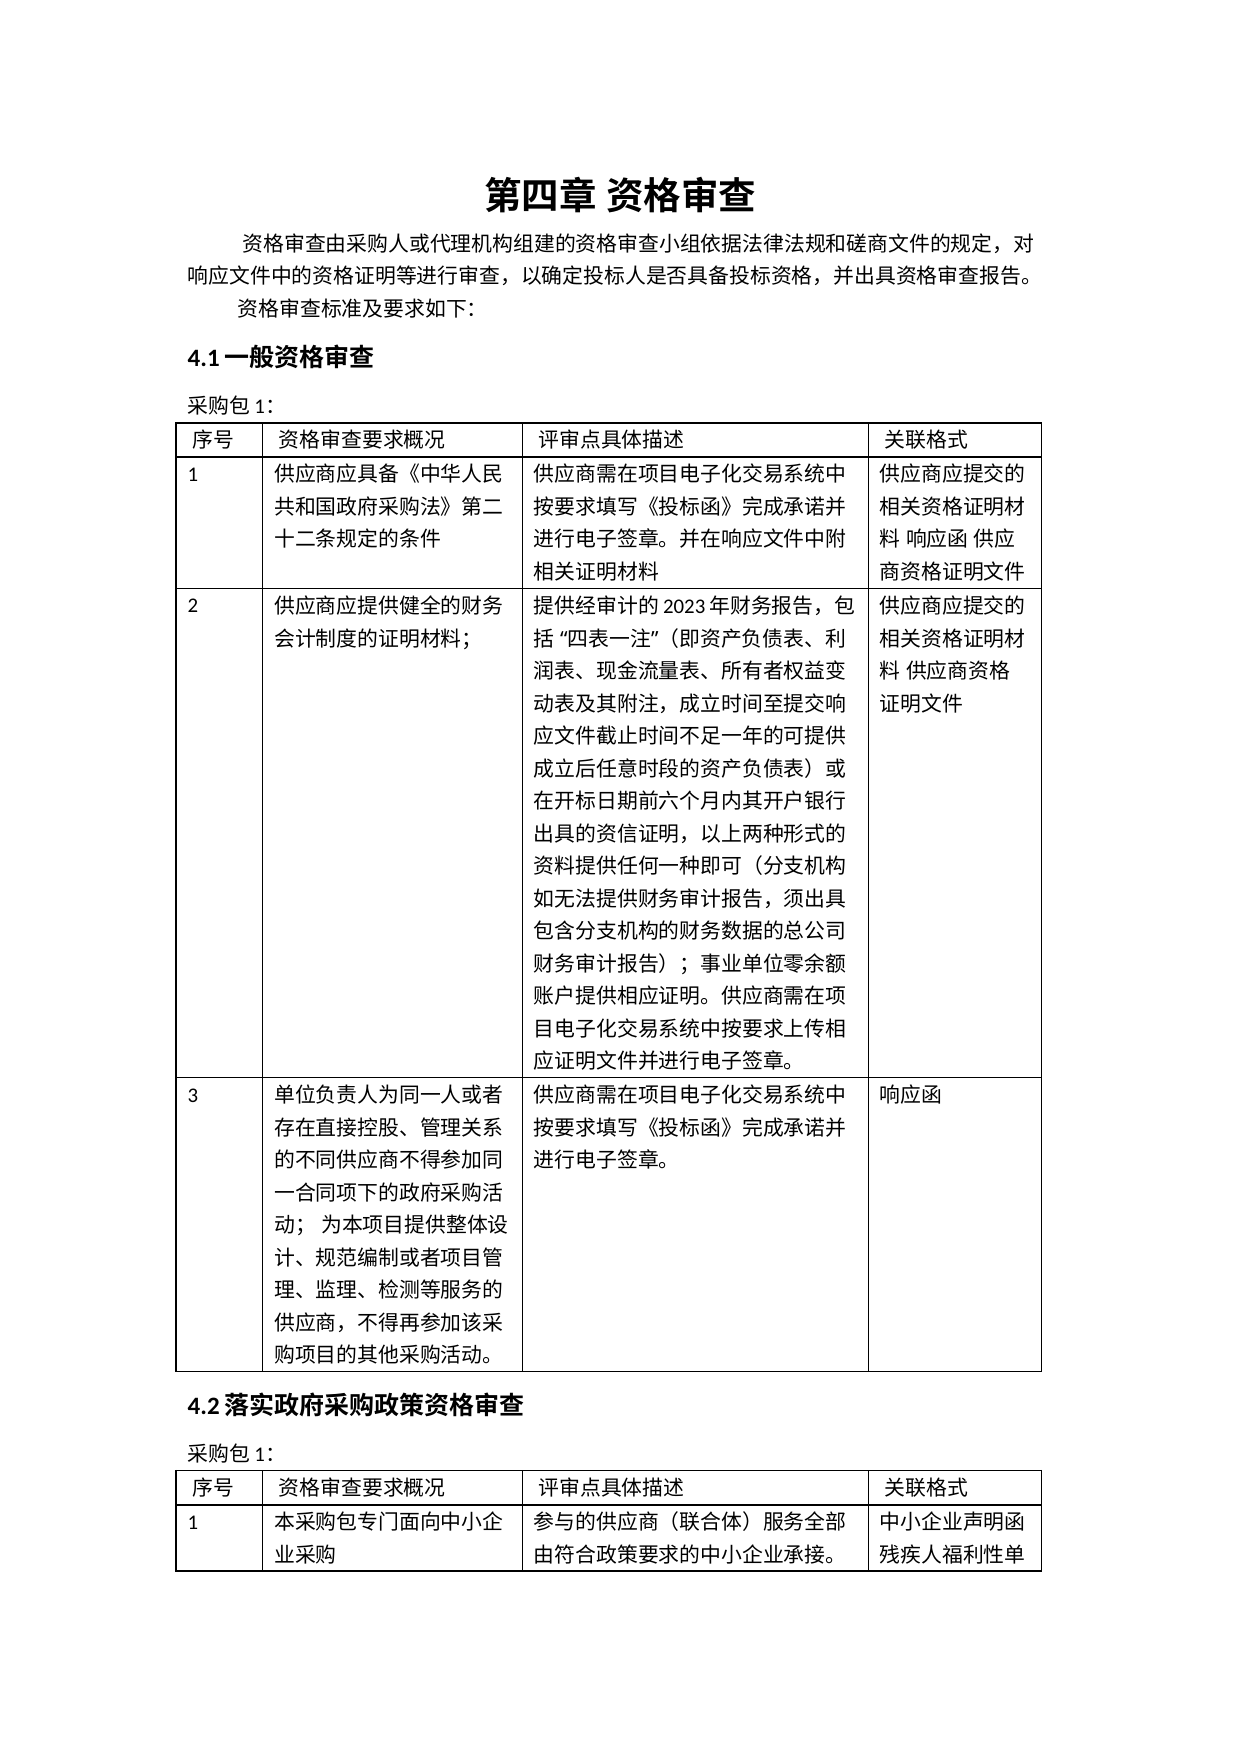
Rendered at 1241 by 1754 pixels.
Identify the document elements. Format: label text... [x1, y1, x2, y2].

table_header 评审点具体描述 [523, 1471, 868, 1504]
table_cell 响应函 [869, 1078, 1041, 1371]
table_cell 本采购包专门面向中小企业采购 [263, 1506, 522, 1570]
text 4.2落实政府采购政策资格审查 [187, 1372, 1053, 1437]
table_cell 2 [177, 589, 262, 1077]
table_header 关联格式 [869, 424, 1041, 456]
table_header 关联格式 [869, 1471, 1041, 1504]
table_cell 1 [177, 1506, 262, 1570]
table_cell 供应商需在项目电子化交易系统中按要求填写《投标函》完成承诺并进行电子签章。并在响应文件中附相关证明材料 [523, 458, 868, 588]
text 第四章 资格审查 [187, 162, 1053, 227]
text 资格审查标准及要求如下： [187, 292, 1053, 324]
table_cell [523, 1506, 868, 1570]
table_cell 供应商应提交的相关资格证明材料 响应函 供应商资格证明文件 [869, 458, 1041, 588]
table_header 序号 [177, 1471, 262, 1504]
table_header 资格审查要求概况 [263, 424, 522, 456]
table_cell 1 [177, 458, 262, 588]
text 采购包1： [187, 389, 1053, 422]
table_cell 供应商应具备《中华人民共和国政府采购法》第二十二条规定的条件 [263, 458, 522, 588]
text 采购包1： [187, 1437, 1053, 1470]
table_cell 供应商应提供健全的财务会计制度的证明材料； [263, 589, 522, 1077]
table_header 资格审查要求概况 [263, 1471, 522, 1504]
table_cell 提供经审计的2023年财务报告，包括 “四表一注”（即资产负债表、利润表、现金流量表、所有者权益变动表及其附注，成立时间至提交响应文件截止时间不足一年的可提供成立后任意时段的资产负债表）或在开标日期前六个月内其开户银行出具的资信证明，以上两种形式的资料提供任何一种即可（分支机构如无法提供财务审计报告，须出具包含分支机构的财务数据的总公司财务审计报告）；事业单位零余额账户提供相应证明。供应商需在项目电子化交易系统中按要求上传相应证明文件并进行电子签章。 [523, 589, 868, 1077]
table_cell 单位负责人为同一人或者存在直接控股、管理关系的不同供应商不得参加同一合同项下的政府采购活动； 为本项目提供整体设计、规范编制或者项目管理、监理、检测等服务的供应商，不得再参加该采购项目的其他采购活动。 [263, 1078, 522, 1371]
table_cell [869, 1506, 1041, 1570]
text 资格审查由采购人或代理机构组建的资格审查小组依据法律法规和磋商文件的规定，对响应文件中的资格证明等进行审查，以确定投标人是否具备投标资格，并出具资格审查报告。 [187, 227, 1053, 292]
table_cell 3 [177, 1078, 262, 1371]
table_header 评审点具体描述 [523, 424, 868, 456]
text 4.1一般资格审查 [187, 324, 1053, 389]
table_cell 供应商应提交的相关资格证明材料 供应商资格证明文件 [869, 589, 1041, 1077]
table_cell 供应商需在项目电子化交易系统中按要求填写《投标函》完成承诺并进行电子签章。 [523, 1078, 868, 1371]
table_header 序号 [177, 424, 262, 456]
